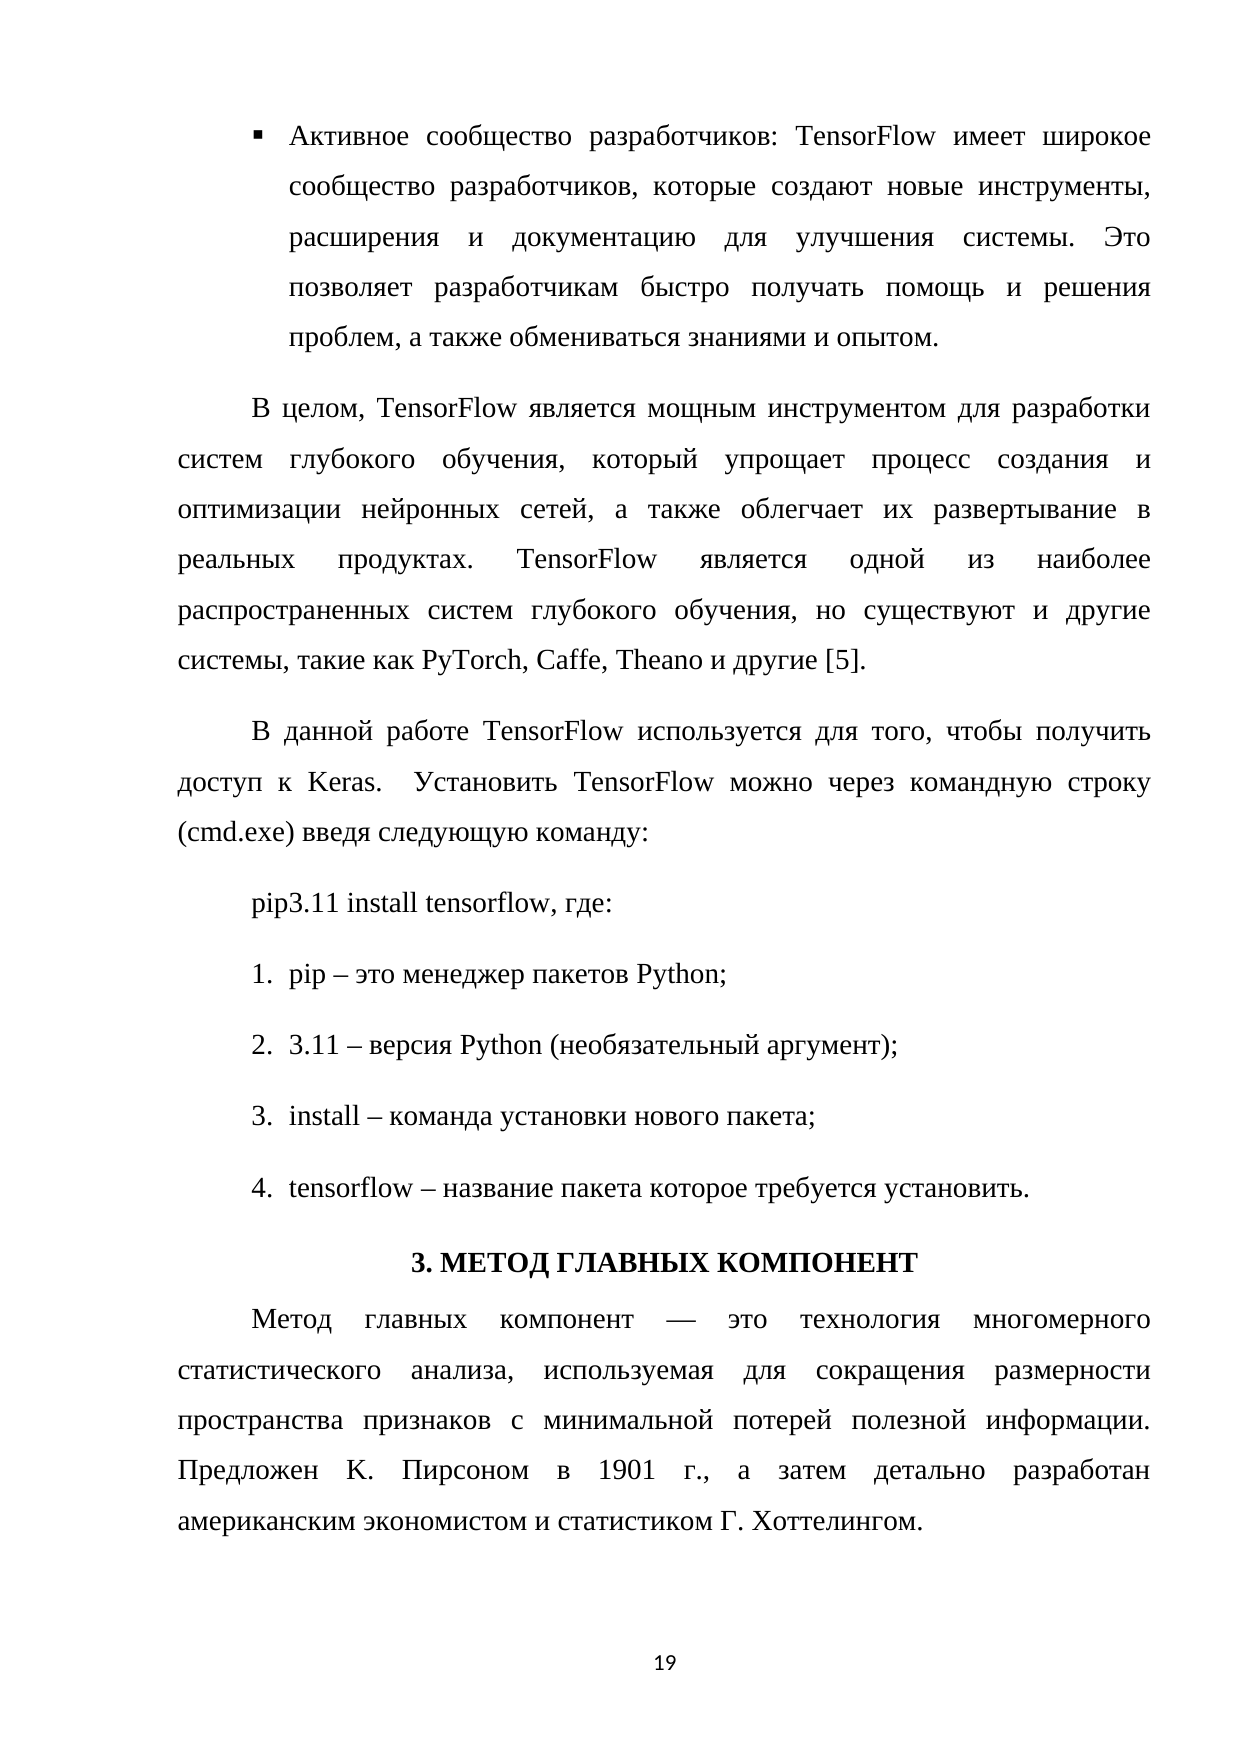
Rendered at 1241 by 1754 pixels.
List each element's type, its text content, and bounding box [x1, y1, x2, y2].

subtitle 3. МЕТОД ГЛАВНЫХ КОМПОНЕНТ [177, 1245, 1152, 1278]
text В целом, TensorFlow является мощным инструментом для разработки систем глубокого обучения, который упрощает процесс создания и оптимизации нейронных сетей, а также облегчает их развертывание в реальных продуктах. TensorFlow является одной из наиболее распространенных систем глубокого обучения, но существуют и другие системы, такие как PyTorch, Caffe, Theano и другие [5]. [177, 391, 1152, 676]
text Метод главных компонент — это технология многомерного статистического анализа, используемая для сокращения размерности пространства признаков с минимальной потерей полезной информации. Предложен K. Пирсоном в 1901 г., а затем детально разработан американским экономистом и статистиком Г. Хоттелингом. [177, 1302, 1152, 1536]
list 3.11 – версия Python (необязательный аргумент); [251, 1027, 1152, 1061]
list pip – это менеджер пакетов Python; [251, 956, 1152, 990]
list install – команда установки нового пакета; [251, 1098, 1152, 1132]
text В данной работе TensorFlow используется для того, чтобы получить доступ к Keras. Установить TensorFlow можно через командную строку (cmd.exe) введя следующую команду: [177, 713, 1152, 847]
list Активное сообщество разработчиков: TensorFlow имеет широкое сообщество разработчиков, которые создают новые инструменты, расширения и документацию для улучшения системы. Это позволяет разработчикам быстро получать помощь и решения проблем, а также обмениваться знаниями и опытом. [251, 118, 1152, 353]
list tensorflow – название пакета которое требуется установить. [251, 1170, 1152, 1203]
text pip3.11 install tensorflow, где: [177, 885, 1152, 919]
